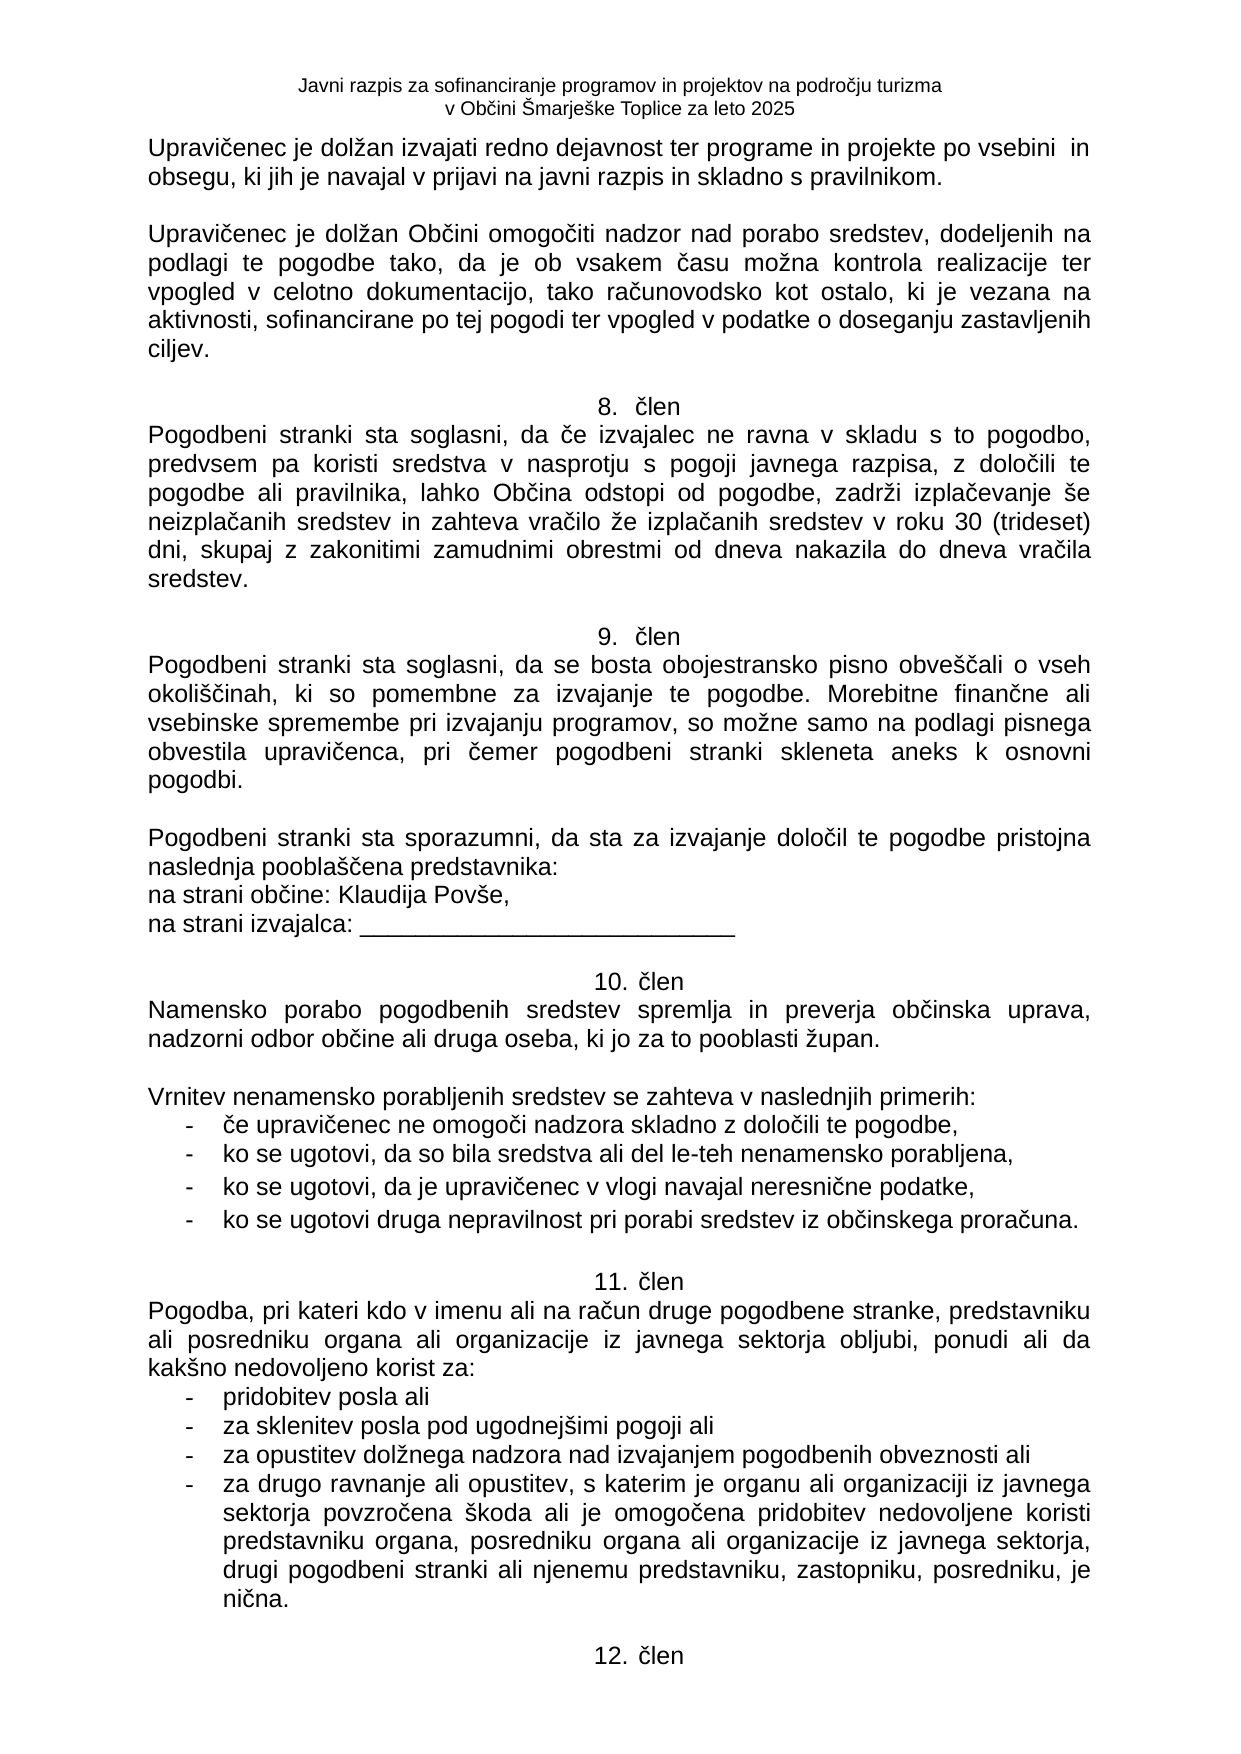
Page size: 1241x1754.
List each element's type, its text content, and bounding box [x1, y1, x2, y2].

list člen [185, 622, 1092, 650]
list za opustitev dolžnega nadzora nad izvajanjem pogodbenih obveznosti ali [185, 1440, 1092, 1469]
list pridobitev posla ali [185, 1382, 1092, 1411]
text Upravičenec je dolžan izvajati redno dejavnost ter programe in projekte po vsebini in obsegu, ki jih je navajal v prijavi na javni razpis in skladno s pravilnikom. [148, 133, 1092, 190]
text na strani občine: Klaudija Povše, [148, 880, 1092, 909]
text Vrnitev nenamensko porabljenih sredstev se zahteva v naslednjih primerih: [148, 1082, 1092, 1110]
list člen [185, 967, 1092, 995]
list ko se ugotovi, da so bila sredstva ali del le-teh nenamensko porabljena, [185, 1139, 1092, 1168]
text na strani izvajalca: ___________________________ [148, 909, 1092, 938]
text Upravičenec je dolžan Občini omogočiti nadzor nad porabo sredstev, dodeljenih na podlagi te pogodbe tako, da je ob vsakem času možna kontrola realizacije ter vpogled v celotno dokumentacijo, tako računovodsko kot ostalo, ki je vezana na aktivnosti, sofinancirane po tej pogodi ter vpogled v podatke o doseganju zastavljenih ciljev. [148, 219, 1092, 363]
text Pogodbeni stranki sta soglasni, da če izvajalec ne ravna v skladu s to pogodbo, predvsem pa koristi sredstva v nasprotju s pogoji javnega razpisa, z določili te pogodbe ali pravilnika, lahko Občina odstopi od pogodbe, zadrži izplačevanje še neizplačanih sredstev in zahteva vračilo že izplačanih sredstev v roku 30 (trideset) dni, skupaj z zakonitimi zamudnimi obrestmi od dneva nakazila do dneva vračila sredstev. [148, 420, 1092, 593]
list ko se ugotovi druga nepravilnost pri porabi sredstev iz občinskega proračuna. [185, 1205, 1092, 1234]
text Pogodbeni stranki sta sporazumni, da sta za izvajanje določil te pogodbe pristojna naslednja pooblaščena predstavnika: [148, 823, 1092, 880]
text Pogodbeni stranki sta soglasni, da se bosta obojestransko pisno obveščali o vseh okoliščinah, ki so pomembne za izvajanje te pogodbe. Morebitne finančne ali vsebinske spremembe pri izvajanju programov, so možne samo na podlagi pisnega obvestila upravičenca, pri čemer pogodbeni stranki skleneta aneks k osnovni pogodbi. [148, 650, 1092, 794]
list člen [185, 392, 1092, 420]
list če upravičenec ne omogoči nadzora skladno z določili te pogodbe, [185, 1110, 1092, 1139]
list za sklenitev posla pod ugodnejšimi pogoji ali [185, 1411, 1092, 1440]
text Pogodba, pri kateri kdo v imenu ali na račun druge pogodbene stranke, predstavniku ali posredniku organa ali organizacije iz javnega sektorja obljubi, ponudi ali da kakšno nedovoljeno korist za: [148, 1296, 1092, 1382]
list člen [185, 1267, 1092, 1296]
list ko se ugotovi, da je upravičenec v vlogi navajal neresnične podatke, [185, 1172, 1092, 1201]
list za drugo ravnanje ali opustitev, s katerim je organu ali organizaciji iz javnega sektorja povzročena škoda ali je omogočena pridobitev nedovoljene koristi predstavniku organa, posredniku organa ali organizacije iz javnega sektorja, drugi pogodbeni stranki ali njenemu predstavniku, zastopniku, posredniku, je nična. [185, 1469, 1092, 1612]
text Namensko porabo pogodbenih sredstev spremlja in preverja občinska uprava, nadzorni odbor občine ali druga oseba, ki jo za to pooblasti župan. [148, 995, 1092, 1053]
list člen [185, 1641, 1092, 1670]
